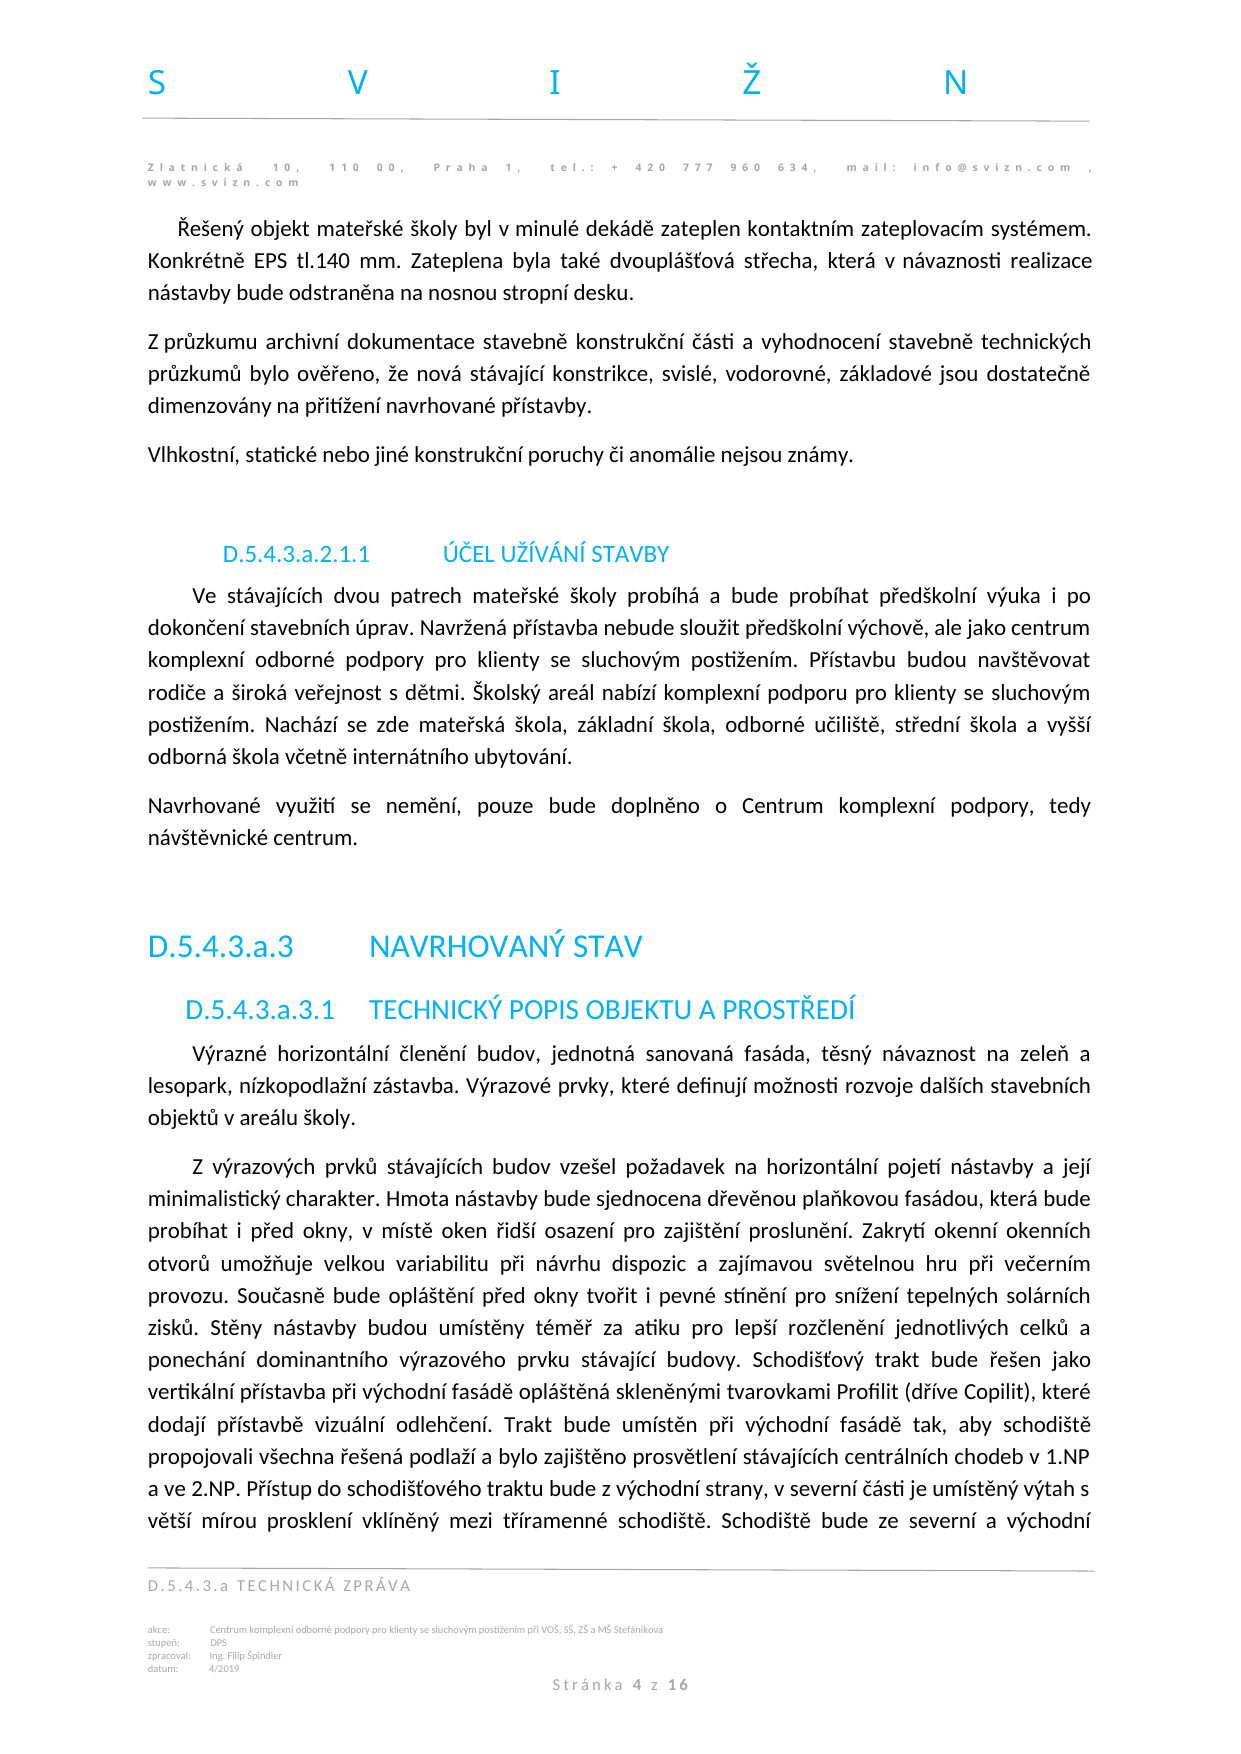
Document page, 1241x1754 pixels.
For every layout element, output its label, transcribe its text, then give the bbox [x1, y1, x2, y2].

text Navrhované využití se nemění, pouze bude doplněno o Centrum komplexní podpory, tedy návštěvnické centrum. [148, 791, 1092, 851]
text Z průzkumu archivní dokumentace stavebně konstrukční části a vyhodnocení stavebně technických průzkumů bylo ověřeno, že nová stávající konstrikce, svislé, vodorovné, základové jsou dostatečně dimenzovány na přitížení navrhované přístavby. [148, 327, 1092, 420]
text Ve stávajících dvou patrech mateřské školy probíhá a bude probíhat předškolní výuka i po dokončení stavebních úprav. Navržená přístavba nebude sloužit předškolní výchově, ale jako centrum komplexní odborné podpory pro klienty se sluchovým postižením. Přístavbu budou navštěvovat rodiče a široká veřejnost s dětmi. Školský areál nabízí komplexní podporu pro klienty se sluchovým postižením. Nachází se zde mateřská škola, základní škola, odborné učiliště, střední škola a vyšší odborná škola včetně internátního ubytování. [148, 581, 1092, 770]
text Řešený objekt mateřské školy byl v minulé dekádě zateplen kontaktním zateplovacím systémem. Konkrétně EPS tl.140 mm. Zateplena byla také dvouplášťová střecha, která v návaznosti realizace nástavby bude odstraněna na nosnou stropní desku. [148, 214, 1092, 306]
text Výrazné horizontální členění budov, jednotná sanovaná fasáda, těsný návaznost na zeleň a lesopark, nízkopodlažní zástavba. Výrazové prvky, které definují možnosti rozvoje dalších stavebních objektů v areálu školy. [148, 1039, 1092, 1131]
subtitle NAVRHOVANÝ STAV [148, 925, 1092, 966]
text Vlhkostní, statické nebo jiné konstrukční poruchy či anomálie nejsou známy. [148, 441, 1092, 468]
subtitle ÚČEL UŽÍVÁNÍ STAVBY [223, 538, 1092, 569]
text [148, 1152, 1092, 1534]
subtitle TECHNICKÝ POPIS OBJEKTU A PROSTŘEDÍ [185, 991, 1092, 1026]
